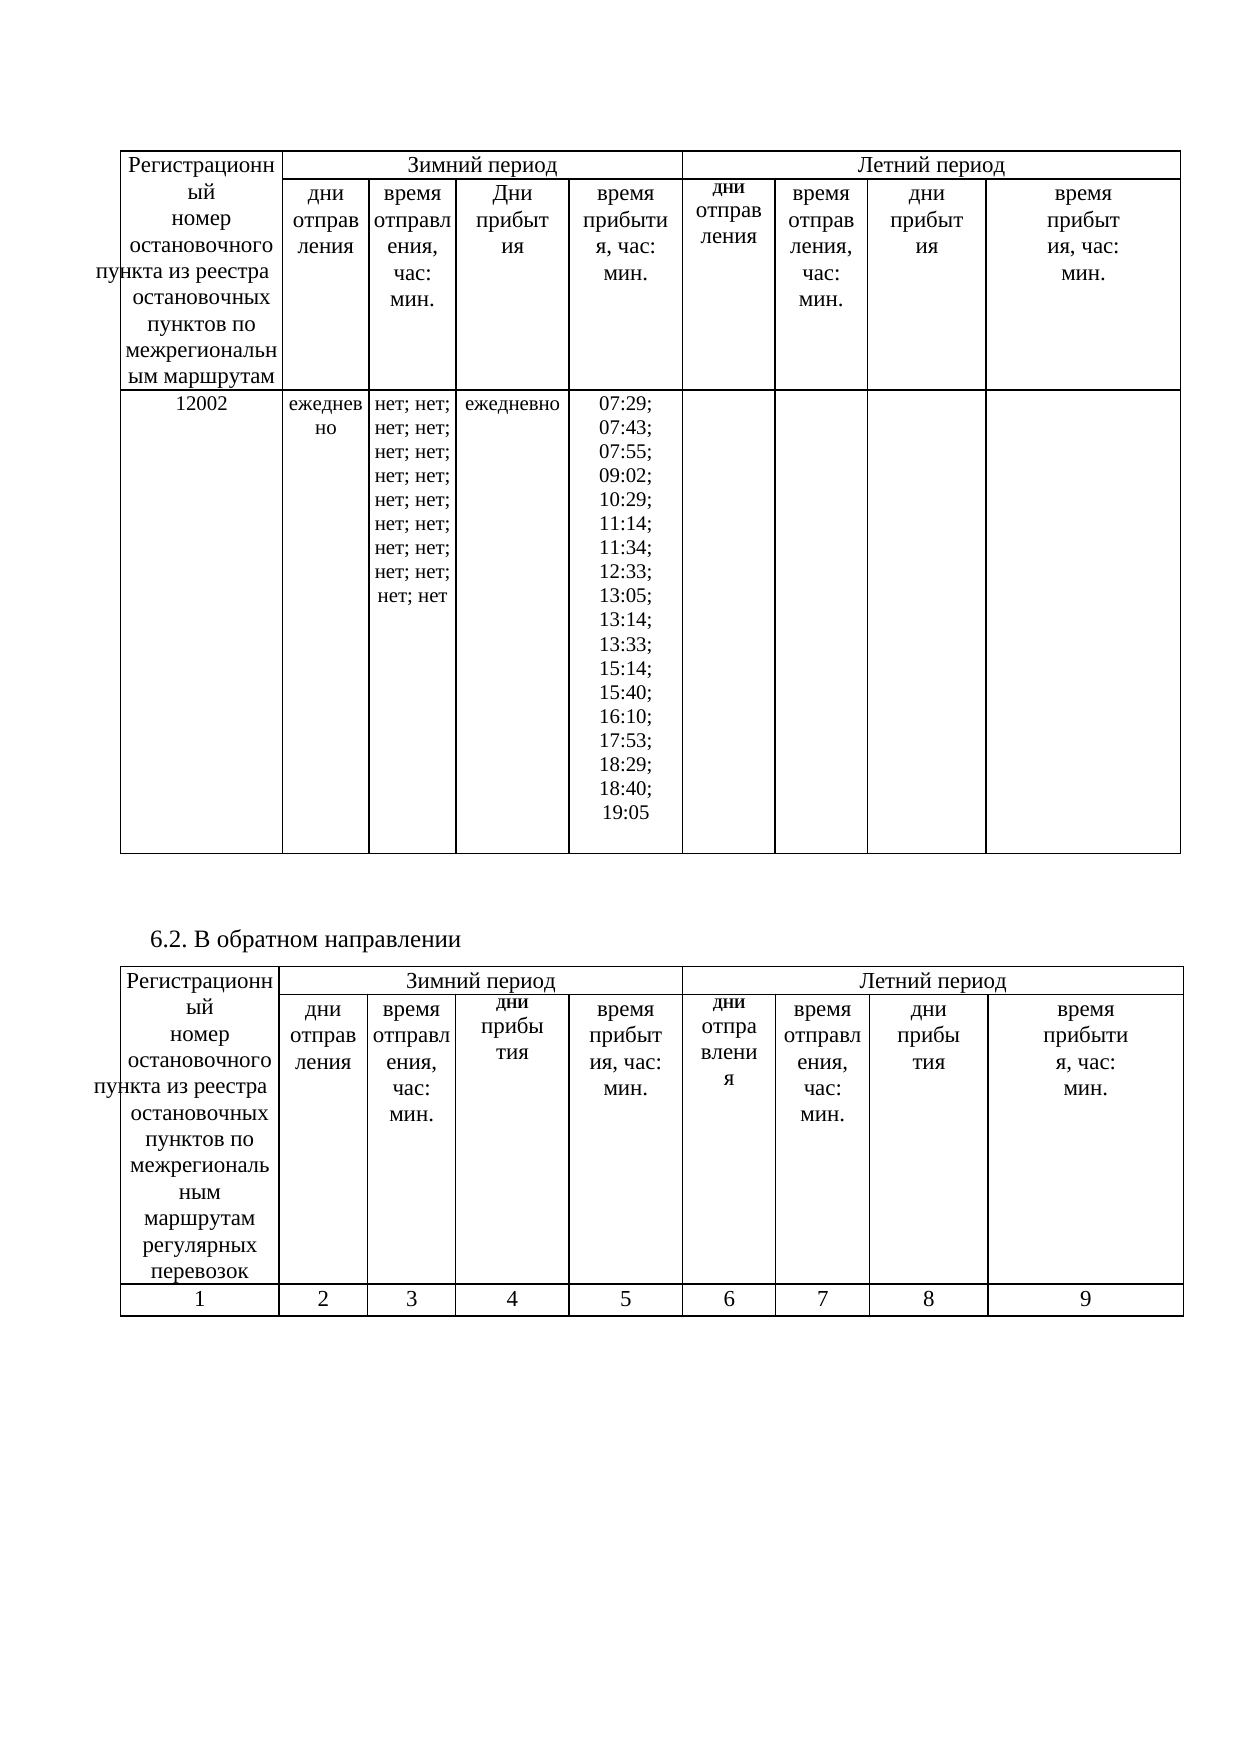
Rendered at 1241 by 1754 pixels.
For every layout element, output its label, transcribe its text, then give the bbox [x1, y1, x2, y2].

table_cell дни отправ ления [280, 995, 367, 1283]
table_cell 6 [683, 1285, 775, 1315]
table_cell ДНИ отправ ления [683, 180, 774, 389]
table_cell [987, 391, 1180, 853]
table_header Летний период [683, 967, 1183, 993]
table_cell [683, 391, 774, 853]
table_cell ежедневно [283, 391, 368, 853]
table_cell время прибыт ия, час: мин. [987, 180, 1180, 389]
table_cell время прибыти я, час: мин. [570, 180, 682, 389]
table_cell ДНИ прибы тия [456, 995, 568, 1283]
table_cell [776, 391, 867, 853]
table_cell 8 [870, 1285, 987, 1315]
table_cell 2 [280, 1285, 367, 1315]
table_cell ДНИ отпра влени я [683, 995, 775, 1283]
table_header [121, 967, 278, 1283]
table_cell время прибыт ия, час: мин. [570, 995, 682, 1283]
table_cell дни прибы тия [870, 995, 987, 1283]
table_header Зимний период [280, 967, 682, 993]
table_cell 5 [570, 1285, 682, 1315]
table_cell 9 [989, 1285, 1183, 1315]
table_cell 7 [776, 1285, 869, 1315]
table_cell нет; нет; нет; нет; нет; нет; нет; нет; нет; нет; нет; нет; нет; нет; нет; нет; нет; нет [370, 391, 455, 853]
table_cell дни отправ ления [283, 180, 368, 389]
table_cell 1 [121, 1285, 278, 1315]
table_cell 12002 [121, 391, 282, 853]
table_cell время отправл ения, час: мин. [776, 995, 869, 1283]
table_cell время отправ ления, час: мин. [776, 180, 867, 389]
table_header Регистрационный номер остановочного пункта из реестра остановочных пунктов по межрегиональным маршрутам регулярных перевозок [121, 152, 282, 389]
table_cell время отправл ения, час: мин. [370, 180, 455, 389]
table_cell время прибыти я, час: мин. [989, 995, 1183, 1283]
table_cell 07:29; 07:43; 07:55; 09:02; 10:29; 11:14; 11:34; 12:33; 13:05; 13:14; 13:33; 15:14; 15:40; 16:10; 17:53; 18:29; 18:40; 19:05 [570, 391, 682, 853]
table_header Зимний период [283, 152, 682, 178]
table_header Летний период [683, 152, 1180, 178]
table_cell Дни прибыт ия [457, 180, 568, 389]
table_cell ежедневно [457, 391, 568, 853]
table_cell время отправл ения, час: мин. [368, 995, 455, 1283]
table_cell дни прибыт ия [868, 180, 985, 389]
text 6.2. В обратном направлении [150, 924, 1090, 953]
table_cell [868, 391, 985, 853]
table_cell 3 [368, 1285, 455, 1315]
table_cell 4 [456, 1285, 568, 1315]
